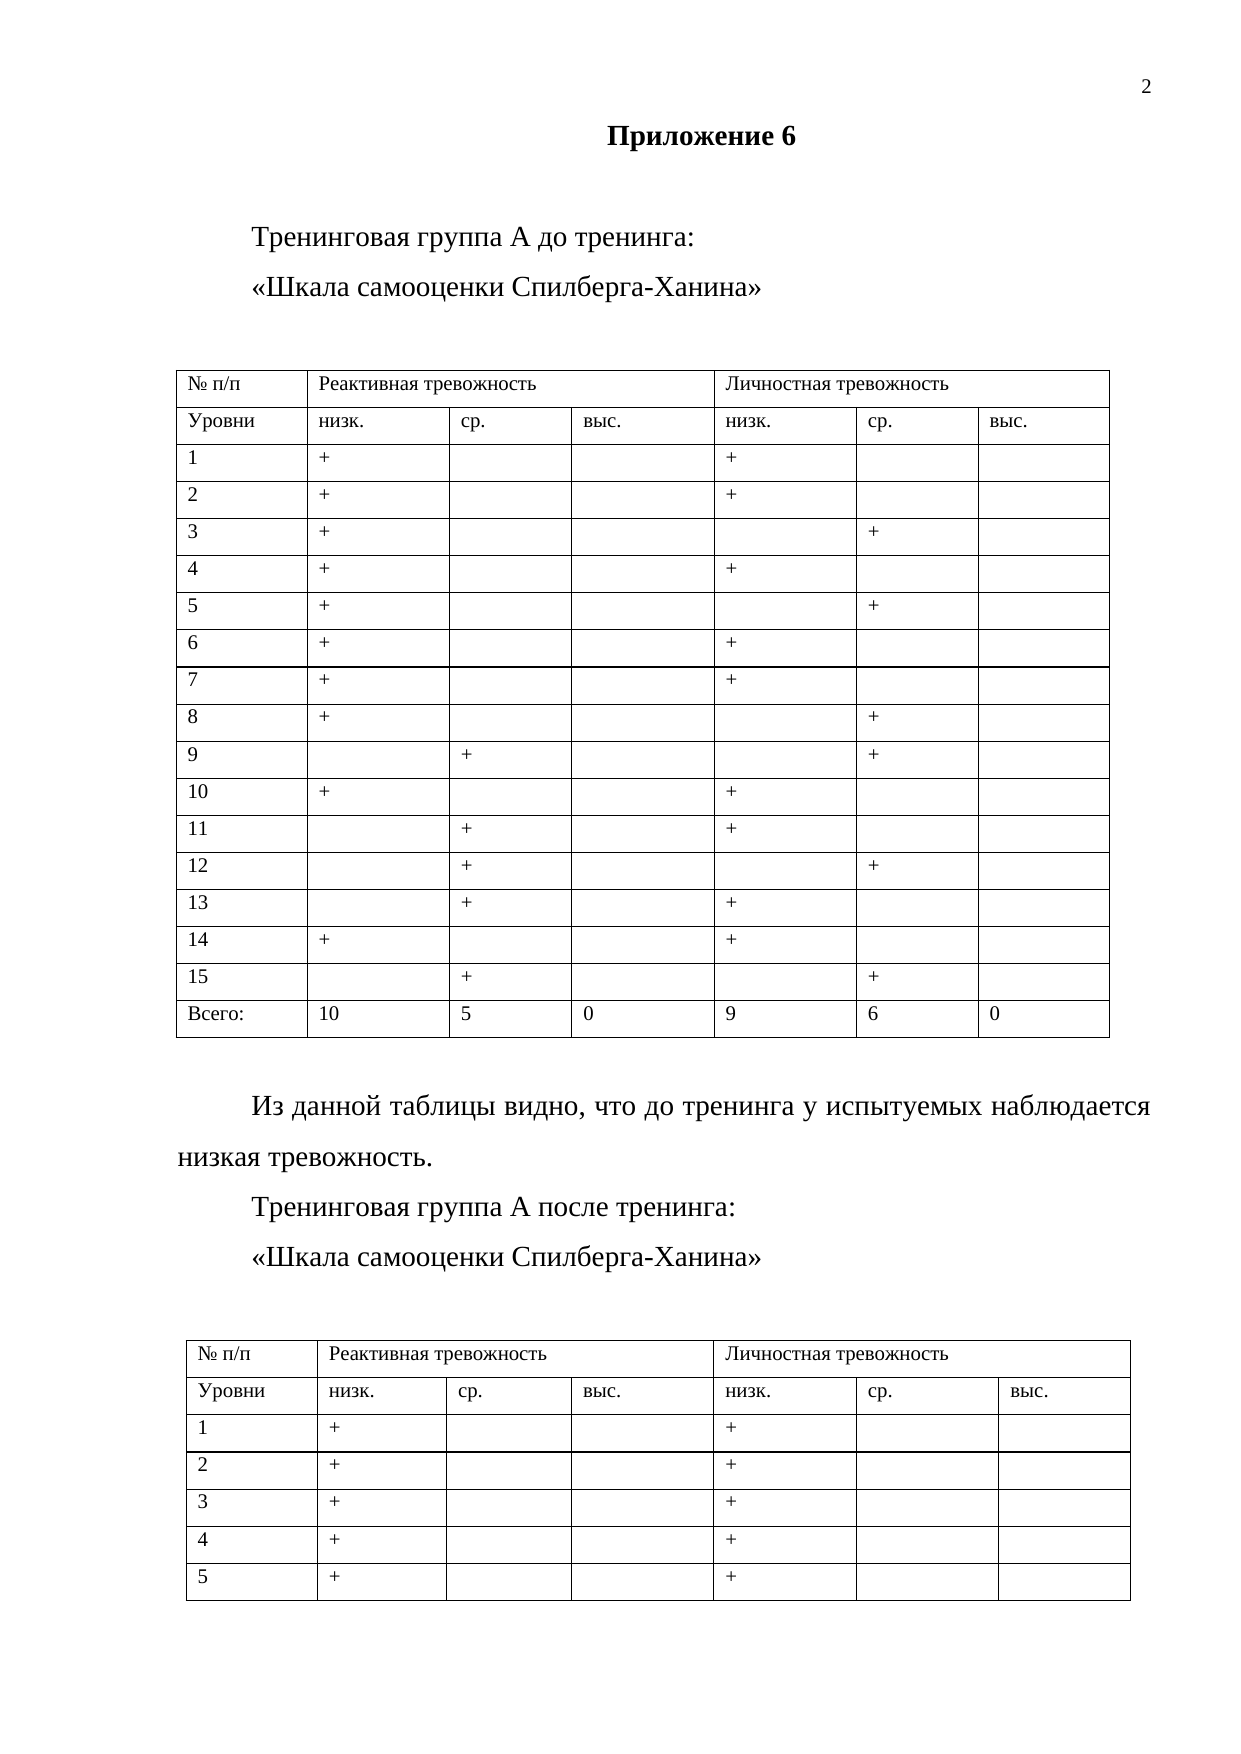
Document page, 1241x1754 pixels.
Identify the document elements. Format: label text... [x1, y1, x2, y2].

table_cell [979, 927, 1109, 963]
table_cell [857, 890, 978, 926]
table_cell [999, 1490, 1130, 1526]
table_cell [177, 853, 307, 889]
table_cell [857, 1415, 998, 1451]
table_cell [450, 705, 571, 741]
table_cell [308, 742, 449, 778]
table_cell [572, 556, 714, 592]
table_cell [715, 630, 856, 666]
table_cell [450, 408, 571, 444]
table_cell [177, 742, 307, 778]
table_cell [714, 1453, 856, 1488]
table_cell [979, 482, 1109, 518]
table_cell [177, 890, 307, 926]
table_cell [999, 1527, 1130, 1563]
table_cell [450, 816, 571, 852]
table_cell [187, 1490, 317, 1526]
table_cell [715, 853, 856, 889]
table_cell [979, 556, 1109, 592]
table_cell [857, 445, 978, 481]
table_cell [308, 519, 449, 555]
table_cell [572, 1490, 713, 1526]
text Тренинговая группа А после тренинга: [177, 1189, 1152, 1223]
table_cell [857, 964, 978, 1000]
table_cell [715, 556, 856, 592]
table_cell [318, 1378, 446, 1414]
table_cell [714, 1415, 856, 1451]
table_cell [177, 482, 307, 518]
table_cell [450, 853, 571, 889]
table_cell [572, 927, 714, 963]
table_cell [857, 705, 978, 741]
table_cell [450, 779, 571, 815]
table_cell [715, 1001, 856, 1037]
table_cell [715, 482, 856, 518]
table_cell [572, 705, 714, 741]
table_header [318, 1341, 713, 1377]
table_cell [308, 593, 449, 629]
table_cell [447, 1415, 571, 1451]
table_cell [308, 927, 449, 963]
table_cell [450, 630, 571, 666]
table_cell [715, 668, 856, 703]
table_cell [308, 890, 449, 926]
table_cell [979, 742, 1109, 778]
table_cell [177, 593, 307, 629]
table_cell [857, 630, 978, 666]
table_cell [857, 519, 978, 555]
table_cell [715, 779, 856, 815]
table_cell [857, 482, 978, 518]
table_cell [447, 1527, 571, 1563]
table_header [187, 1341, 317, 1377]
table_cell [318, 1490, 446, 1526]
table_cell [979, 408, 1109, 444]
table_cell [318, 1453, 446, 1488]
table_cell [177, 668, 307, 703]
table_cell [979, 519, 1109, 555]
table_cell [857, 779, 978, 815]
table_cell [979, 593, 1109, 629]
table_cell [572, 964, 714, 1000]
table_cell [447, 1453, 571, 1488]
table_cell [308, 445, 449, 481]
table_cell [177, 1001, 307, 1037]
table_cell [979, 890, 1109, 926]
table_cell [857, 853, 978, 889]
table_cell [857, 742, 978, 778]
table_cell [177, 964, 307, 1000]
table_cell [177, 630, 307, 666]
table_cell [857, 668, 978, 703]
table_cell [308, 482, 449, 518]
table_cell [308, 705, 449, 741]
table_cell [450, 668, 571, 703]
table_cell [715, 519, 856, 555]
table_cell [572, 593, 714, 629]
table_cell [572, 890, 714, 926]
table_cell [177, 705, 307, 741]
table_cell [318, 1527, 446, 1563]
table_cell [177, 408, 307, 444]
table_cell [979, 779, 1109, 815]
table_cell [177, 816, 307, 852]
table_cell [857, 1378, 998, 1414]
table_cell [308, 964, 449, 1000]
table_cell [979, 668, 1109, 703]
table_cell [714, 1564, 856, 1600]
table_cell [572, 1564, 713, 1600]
text Тренинговая группа А до тренинга: [177, 219, 1152, 252]
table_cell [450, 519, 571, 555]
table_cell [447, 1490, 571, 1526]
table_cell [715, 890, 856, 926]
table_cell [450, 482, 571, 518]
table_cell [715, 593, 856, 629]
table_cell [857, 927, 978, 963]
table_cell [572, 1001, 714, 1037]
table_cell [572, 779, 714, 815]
text «Шкала самооценки Спилберга-Ханина» [177, 269, 1152, 303]
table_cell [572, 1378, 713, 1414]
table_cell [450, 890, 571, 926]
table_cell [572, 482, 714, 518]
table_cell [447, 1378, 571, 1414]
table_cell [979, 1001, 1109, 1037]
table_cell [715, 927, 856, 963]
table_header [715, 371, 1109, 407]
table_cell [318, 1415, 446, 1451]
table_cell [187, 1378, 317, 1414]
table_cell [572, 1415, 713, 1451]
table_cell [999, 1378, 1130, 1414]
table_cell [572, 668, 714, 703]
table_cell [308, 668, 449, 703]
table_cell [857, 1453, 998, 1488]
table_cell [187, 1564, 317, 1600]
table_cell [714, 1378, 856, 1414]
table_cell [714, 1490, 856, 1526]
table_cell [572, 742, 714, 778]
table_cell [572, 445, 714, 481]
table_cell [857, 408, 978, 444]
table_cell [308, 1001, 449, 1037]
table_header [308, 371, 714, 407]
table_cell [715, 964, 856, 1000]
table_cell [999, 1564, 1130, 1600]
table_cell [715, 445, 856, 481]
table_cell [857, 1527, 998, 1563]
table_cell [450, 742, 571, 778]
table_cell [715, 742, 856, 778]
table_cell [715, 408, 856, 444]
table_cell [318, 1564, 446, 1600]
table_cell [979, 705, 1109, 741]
text Приложение 6 [177, 118, 1152, 152]
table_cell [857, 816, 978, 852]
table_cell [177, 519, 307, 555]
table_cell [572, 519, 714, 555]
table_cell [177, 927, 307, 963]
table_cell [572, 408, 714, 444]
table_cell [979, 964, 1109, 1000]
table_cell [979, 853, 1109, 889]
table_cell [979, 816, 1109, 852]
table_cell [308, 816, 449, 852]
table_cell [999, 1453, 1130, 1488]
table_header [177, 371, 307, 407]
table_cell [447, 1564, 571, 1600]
text «Шкала самооценки Спилберга-Ханина» [177, 1239, 1152, 1273]
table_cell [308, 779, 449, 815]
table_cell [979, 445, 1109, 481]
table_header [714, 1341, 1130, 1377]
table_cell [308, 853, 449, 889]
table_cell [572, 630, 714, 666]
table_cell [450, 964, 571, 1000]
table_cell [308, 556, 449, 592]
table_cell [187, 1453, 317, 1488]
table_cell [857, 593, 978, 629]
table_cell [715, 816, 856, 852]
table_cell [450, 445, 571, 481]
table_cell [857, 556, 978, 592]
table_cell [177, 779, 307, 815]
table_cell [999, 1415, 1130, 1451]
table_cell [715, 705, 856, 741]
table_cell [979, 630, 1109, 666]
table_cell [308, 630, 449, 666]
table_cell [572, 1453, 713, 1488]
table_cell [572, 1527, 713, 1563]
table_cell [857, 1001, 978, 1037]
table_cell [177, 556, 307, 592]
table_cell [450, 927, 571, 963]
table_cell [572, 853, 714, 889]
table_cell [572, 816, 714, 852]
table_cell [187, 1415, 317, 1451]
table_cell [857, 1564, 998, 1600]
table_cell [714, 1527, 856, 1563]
text Из данной таблицы видно, что до тренинга у испытуемых наблюдается низкая тревожность. [177, 1088, 1152, 1172]
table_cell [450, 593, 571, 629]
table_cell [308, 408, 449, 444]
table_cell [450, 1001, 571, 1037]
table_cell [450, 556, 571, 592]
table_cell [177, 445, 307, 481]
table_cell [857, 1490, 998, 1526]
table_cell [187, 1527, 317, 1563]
